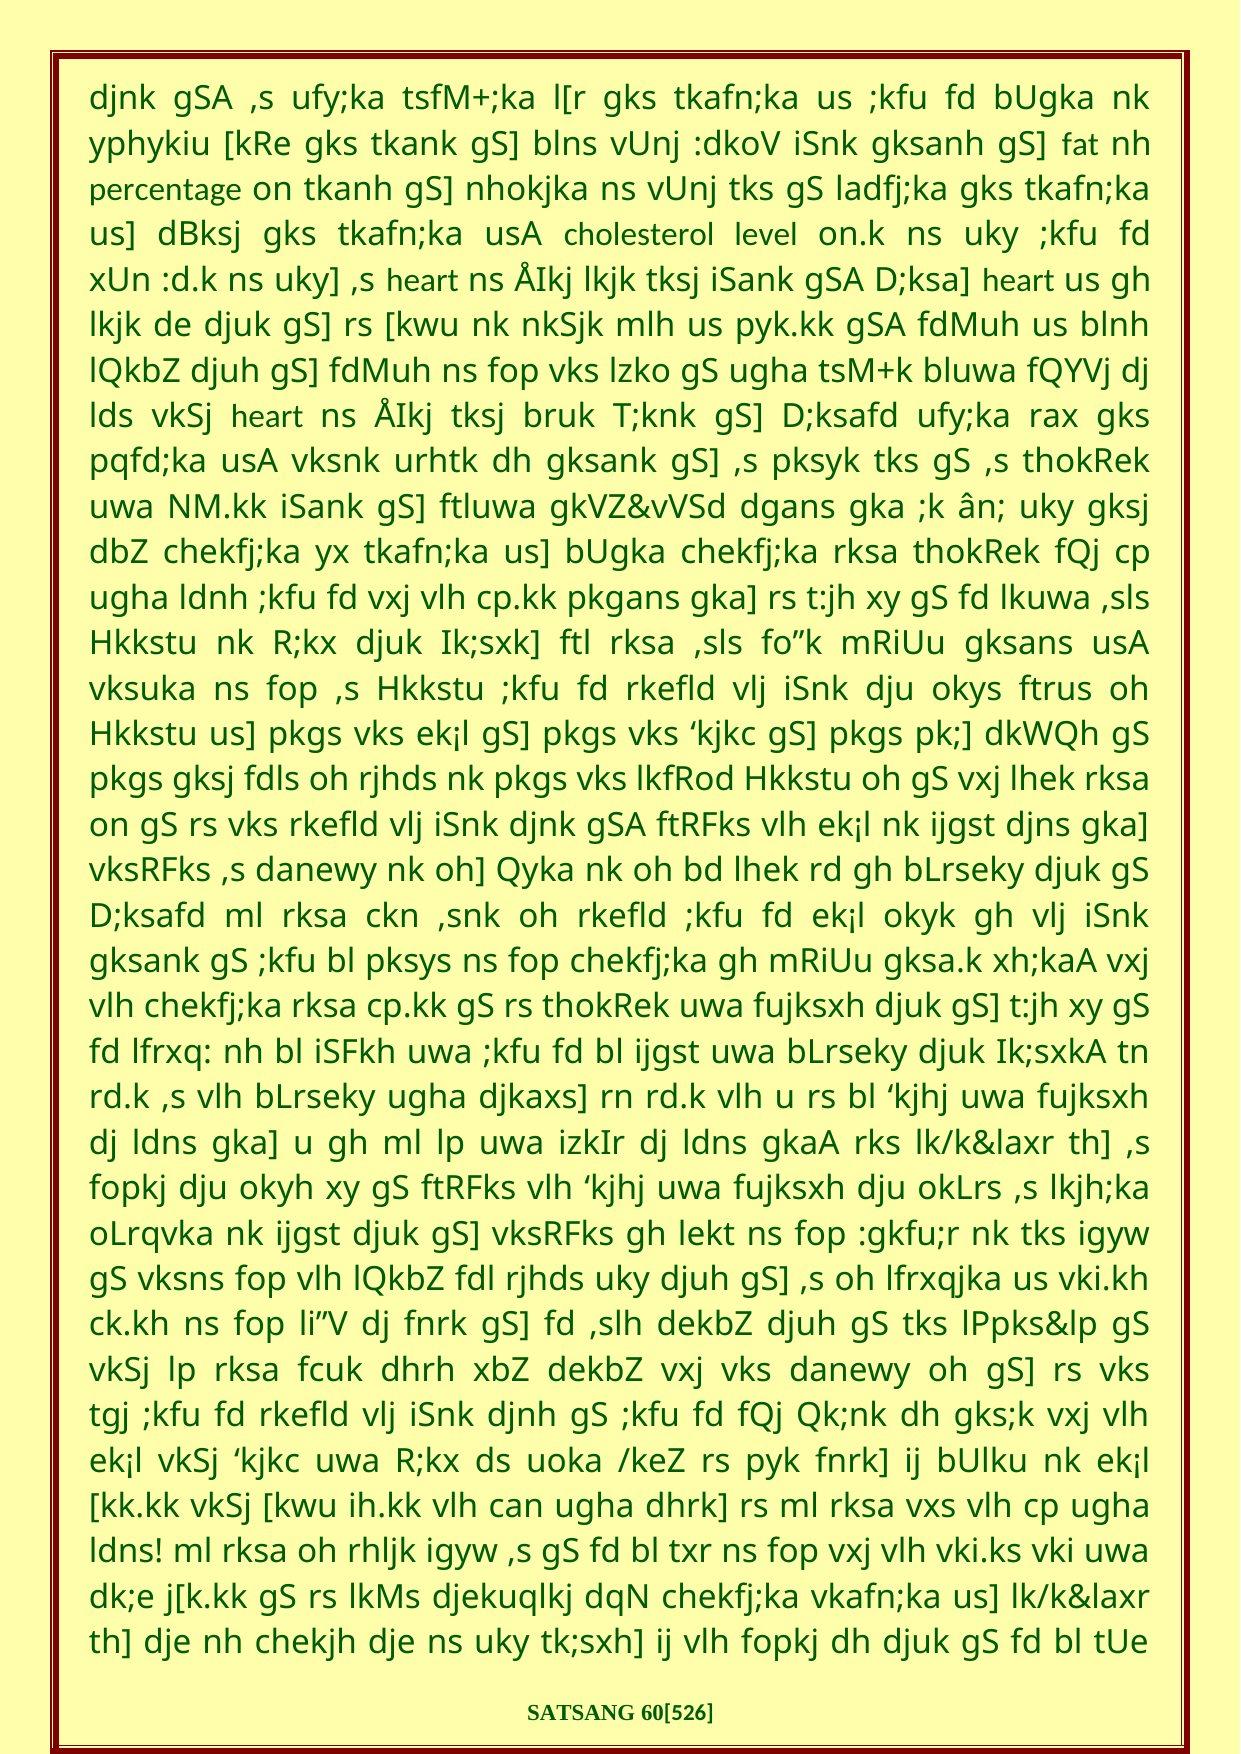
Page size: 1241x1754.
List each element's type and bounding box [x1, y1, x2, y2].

text [89, 74, 1152, 1663]
